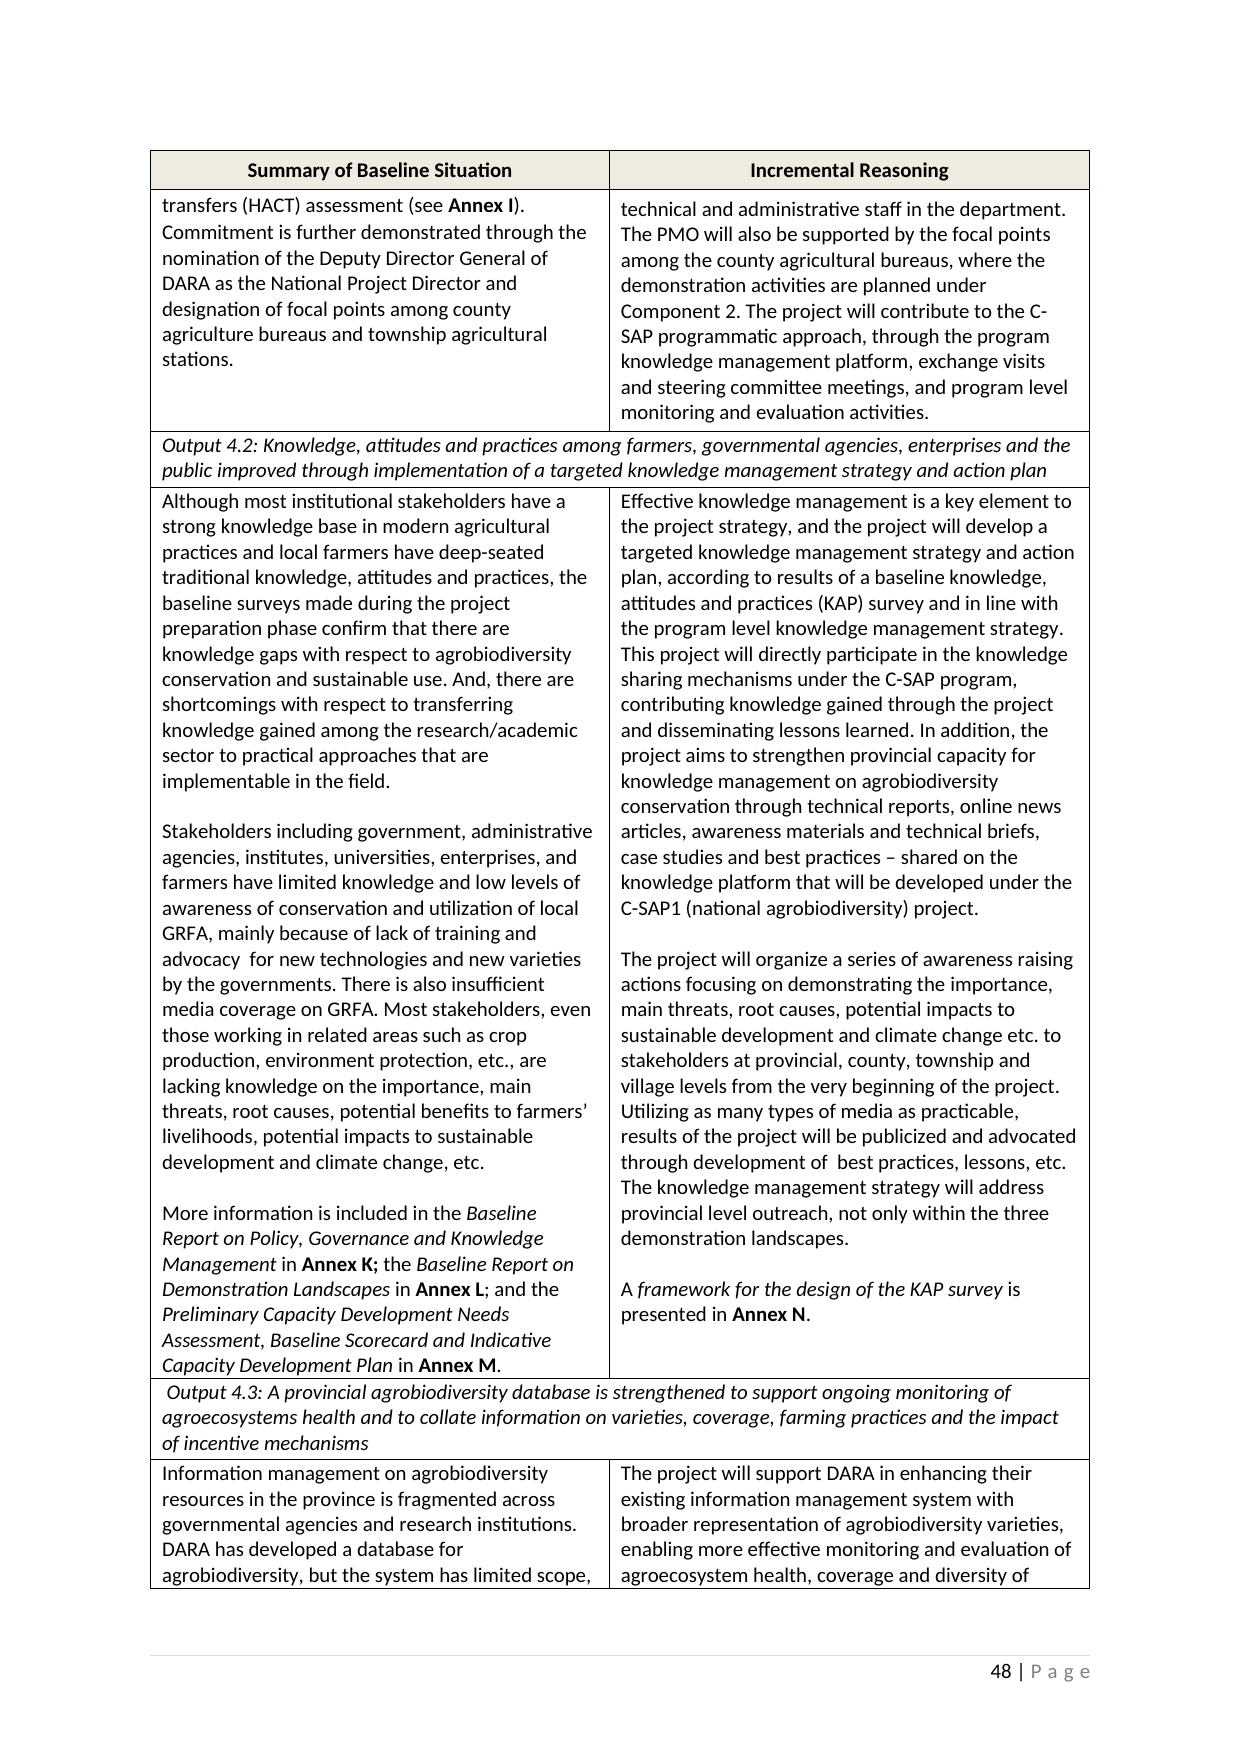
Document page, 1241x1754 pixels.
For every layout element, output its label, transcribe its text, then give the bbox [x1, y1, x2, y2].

table_cell Output 4.2: Knowledge, attitudes and practices among farmers, governmental agencies, enterprises and the public improved through implementation of a targeted knowledge management strategy and action plan [151, 432, 1089, 487]
table_header Incremental Reasoning [610, 151, 1089, 189]
table_cell Although most institutional stakeholders have a strong knowledge base in modern agricultural practices and local farmers have deep-seated traditional knowledge, attitudes and practices, the baseline surveys made during the project preparation phase confirm that there are knowledge gaps with respect to agrobiodiversity conservation and sustainable use. And, there are shortcomings with respect to transferring knowledge gained among the research/academic sector to practical approaches that are implementable in the field. Stakeholders including government, administrative agencies, institutes, universities, enterprises, and farmers have limited knowledge and low levels of awareness of conservation and utilization of local GRFA, mainly because of lack of training and advocacy for new technologies and new varieties by the governments. There is also insufficient media coverage on GRFA. Most stakeholders, even those working in related areas such as crop production, environment protection, etc., are lacking knowledge on the importance, main threats, root causes, potential benefits to farmers’ livelihoods, potential impacts to sustainable development and climate change, etc. More information is included in the Baseline Report on Policy, Governance and Knowledge Management in Annex K; the Baseline Report on Demonstration Landscapes in Annex L; and the Preliminary Capacity Development Needs Assessment, Baseline Scorecard and Indicative Capacity Development Plan in Annex M. [151, 488, 609, 1378]
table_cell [151, 190, 609, 431]
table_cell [610, 1460, 1089, 1587]
table_cell Effective knowledge management is a key element to the project strategy, and the project will develop a targeted knowledge management strategy and action plan, according to results of a baseline knowledge, attitudes and practices (KAP) survey and in line with the program level knowledge management strategy. This project will directly participate in the knowledge sharing mechanisms under the C-SAP program, contributing knowledge gained through the project and disseminating lessons learned. In addition, the project aims to strengthen provincial capacity for knowledge management on agrobiodiversity conservation through technical reports, online news articles, awareness materials and technical briefs, case studies and best practices – shared on the knowledge platform that will be developed under the C-SAP1 (national agrobiodiversity) project. The project will organize a series of awareness raising actions focusing on demonstrating the importance, main threats, root causes, potential impacts to sustainable development and climate change etc. to stakeholders at provincial, county, township and village levels from the very beginning of the project. Utilizing as many types of media as practicable, results of the project will be publicized and advocated through development of best practices, lessons, etc. The knowledge management strategy will address provincial level outreach, not only within the three demonstration landscapes. A framework for the design of the KAP survey is presented in Annex N. [610, 488, 1089, 1378]
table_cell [610, 190, 1089, 431]
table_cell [151, 1460, 609, 1587]
table_header Summary of Baseline Situation [151, 151, 609, 189]
table_cell Output 4.3: A provincial agrobiodiversity database is strengthened to support ongoing monitoring of agroecosystems health and to collate information on varieties, coverage, farming practices and the impact of incentive mechanisms [151, 1379, 1089, 1459]
